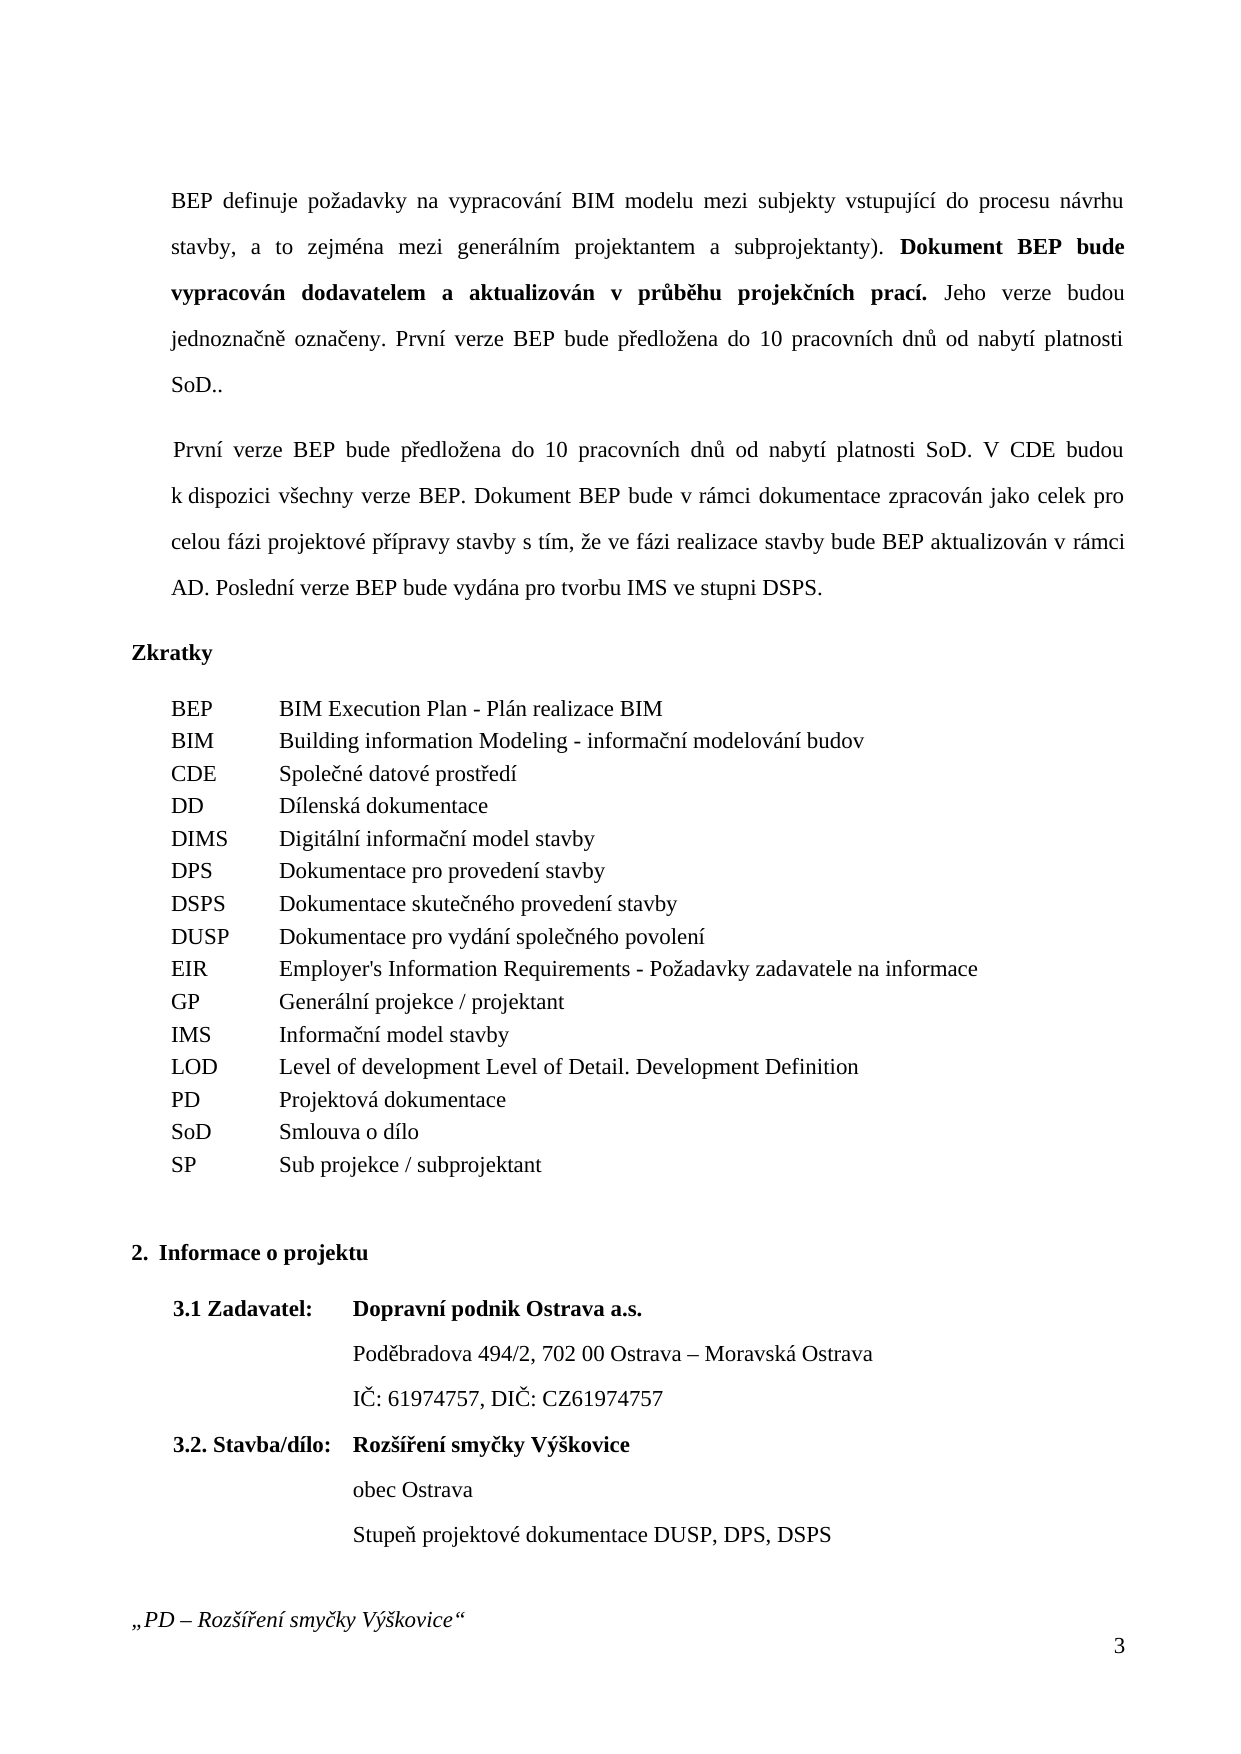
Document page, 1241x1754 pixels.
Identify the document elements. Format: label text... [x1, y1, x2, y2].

text CDE Společné datové prostředí [131, 760, 1125, 786]
text Zkratky [131, 639, 1125, 665]
text BEP BIM Execution Plan - Plán realizace BIM [131, 694, 1125, 721]
text DD Dílenská dokumentace [131, 792, 1125, 819]
text SoD Smlouva o dílo [131, 1118, 1125, 1145]
text DUSP Dokumentace pro vydání společného povolení [131, 923, 1125, 949]
list Informace o projektu [131, 1239, 1125, 1266]
text První verze BEP bude předložena do 10 pracovních dnů od nabytí platnosti SoD. V CDE budou k dispozici všechny verze BEP. Dokument BEP bude v rámci dokumentace zpracován jako celek pro celou fázi projektové přípravy stavby s tím, že ve fázi realizace stavby bude BEP aktualizován v rámci AD. Poslední verze BEP bude vydána pro tvorbu IMS ve stupni DSPS. [171, 436, 1125, 601]
text DIMS Digitální informační model stavby [131, 825, 1125, 851]
text 3.1 Zadavatel: Dopravní podnik Ostrava a.s. [131, 1295, 1125, 1321]
text 3.2. Stavba/dílo: Rozšíření smyčky Výškovice [131, 1431, 1125, 1457]
text IMS Informační model stavby [131, 1021, 1125, 1047]
text GP Generální projekce / projektant [131, 988, 1125, 1014]
text obec Ostrava [131, 1476, 1125, 1502]
text BIM Building information Modeling - informační modelování budov [131, 727, 1125, 753]
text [171, 187, 1125, 398]
text LOD Level of development Level of Detail. Development Definition [131, 1053, 1125, 1079]
text EIR Employer's Information Requirements - Požadavky zadavatele na informace [131, 955, 1125, 982]
text PD Projektová dokumentace [131, 1086, 1125, 1112]
text IČ: 61974757, DIČ: CZ61974757 [131, 1385, 1125, 1412]
text DPS Dokumentace pro provedení stavby [131, 858, 1125, 884]
text Poděbradova 494/2, 702 00 Ostrava – Moravská Ostrava [131, 1340, 1125, 1366]
text DSPS Dokumentace skutečného provedení stavby [131, 890, 1125, 917]
text SP Sub projekce / subprojektant [131, 1151, 1125, 1177]
text Stupeň projektové dokumentace DUSP, DPS, DSPS [279, 1521, 1125, 1548]
